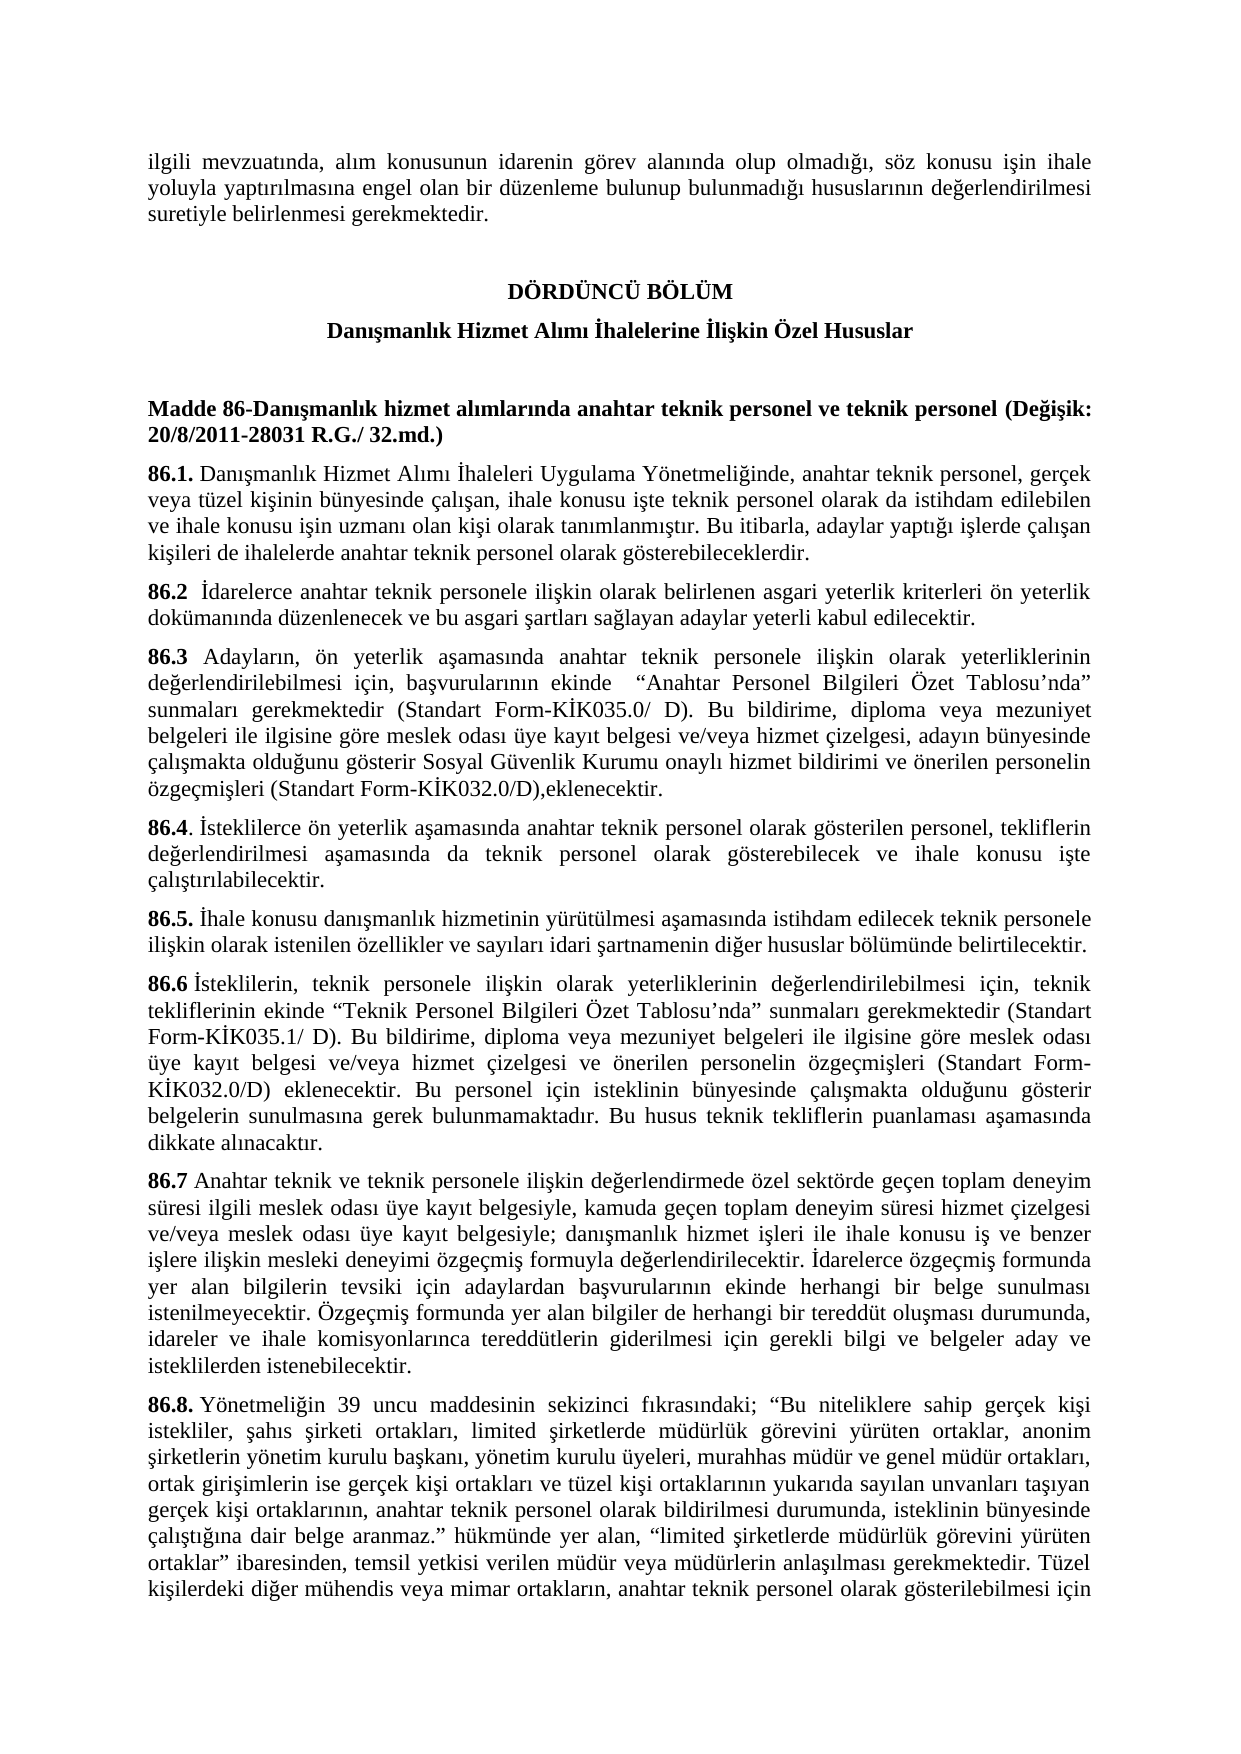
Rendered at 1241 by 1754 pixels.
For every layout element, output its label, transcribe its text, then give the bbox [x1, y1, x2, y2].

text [148, 148, 1092, 227]
text Danışmanlık Hizmet Alımı İhalelerine İlişkin Özel Hususlar [148, 317, 1092, 343]
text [148, 1391, 1092, 1602]
text 86.3 Adayların, ön yeterlik aşamasında anahtar teknik personele ilişkin olarak yeterliklerinin değerlendirilebilmesi için, başvurularının ekinde “Anahtar Personel Bilgileri Özet Tablosu’nda” sunmaları gerekmektedir (Standart Form-KİK035.0/ D). Bu bildirime, diploma veya mezuniyet belgeleri ile ilgisine göre meslek odası üye kayıt belgesi ve/veya hizmet çizelgesi, adayın bünyesinde çalışmakta olduğunu gösterir Sosyal Güvenlik Kurumu onaylı hizmet bildirimi ve önerilen personelin özgeçmişleri (Standart Form-KİK032.0/D),eklenecektir. [148, 643, 1092, 801]
text DÖRDÜNCÜ BÖLÜM [148, 278, 1092, 304]
text 86.4. İsteklilerce ön yeterlik aşamasında anahtar teknik personel olarak gösterilen personel, tekliflerin değerlendirilmesi aşamasında da teknik personel olarak gösterebilecek ve ihale konusu işte çalıştırılabilecektir. [148, 814, 1092, 893]
text 86.1. Danışmanlık Hizmet Alımı İhaleleri Uygulama Yönetmeliğinde, anahtar teknik personel, gerçek veya tüzel kişinin bünyesinde çalışan, ihale konusu işte teknik personel olarak da istihdam edilebilen ve ihale konusu işin uzmanı olan kişi olarak tanımlanmıştır. Bu itibarla, adaylar yaptığı işlerde çalışan kişileri de ihalelerde anahtar teknik personel olarak gösterebileceklerdir. [148, 460, 1092, 565]
text 86.5. İhale konusu danışmanlık hizmetinin yürütülmesi aşamasında istihdam edilecek teknik personele ilişkin olarak istenilen özellikler ve sayıları idari şartnamenin diğer hususlar bölümünde belirtilecektir. [148, 905, 1092, 958]
text 86.6 İsteklilerin, teknik personele ilişkin olarak yeterliklerinin değerlendirilebilmesi için, teknik tekliflerinin ekinde “Teknik Personel Bilgileri Özet Tablosu’nda” sunmaları gerekmektedir (Standart Form-KİK035.1/ D). Bu bildirime, diploma veya mezuniyet belgeleri ile ilgisine göre meslek odası üye kayıt belgesi ve/veya hizmet çizelgesi ve önerilen personelin özgeçmişleri (Standart Form-KİK032.0/D) eklenecektir. Bu personel için isteklinin bünyesinde çalışmakta olduğunu gösterir belgelerin sunulmasına gerek bulunmamaktadır. Bu husus teknik tekliflerin puanlaması aşamasında dikkate alınacaktır. [148, 970, 1092, 1155]
text Madde 86-Danışmanlık hizmet alımlarında anahtar teknik personel ve teknik personel (Değişik: 20/8/2011-28031 R.G./ 32.md.) [148, 395, 1092, 447]
text 86.2 İdarelerce anahtar teknik personele ilişkin olarak belirlenen asgari yeterlik kriterleri ön yeterlik dokümanında düzenlenecek ve bu asgari şartları sağlayan adaylar yeterli kabul edilecektir. [148, 578, 1092, 631]
text 86.7 Anahtar teknik ve teknik personele ilişkin değerlendirmede özel sektörde geçen toplam deneyim süresi ilgili meslek odası üye kayıt belgesiyle, kamuda geçen toplam deneyim süresi hizmet çizelgesi ve/veya meslek odası üye kayıt belgesiyle; danışmanlık hizmet işleri ile ihale konusu iş ve benzer işlere ilişkin mesleki deneyimi özgeçmiş formuyla değerlendirilecektir. İdarelerce özgeçmiş formunda yer alan bilgilerin tevsiki için adaylardan başvurularının ekinde herhangi bir belge sunulması istenilmeyecektir. Özgeçmiş formunda yer alan bilgiler de herhangi bir tereddüt oluşması durumunda, idareler ve ihale komisyonlarınca tereddütlerin giderilmesi için gerekli bilgi ve belgeler aday ve isteklilerden istenebilecektir. [148, 1167, 1092, 1378]
